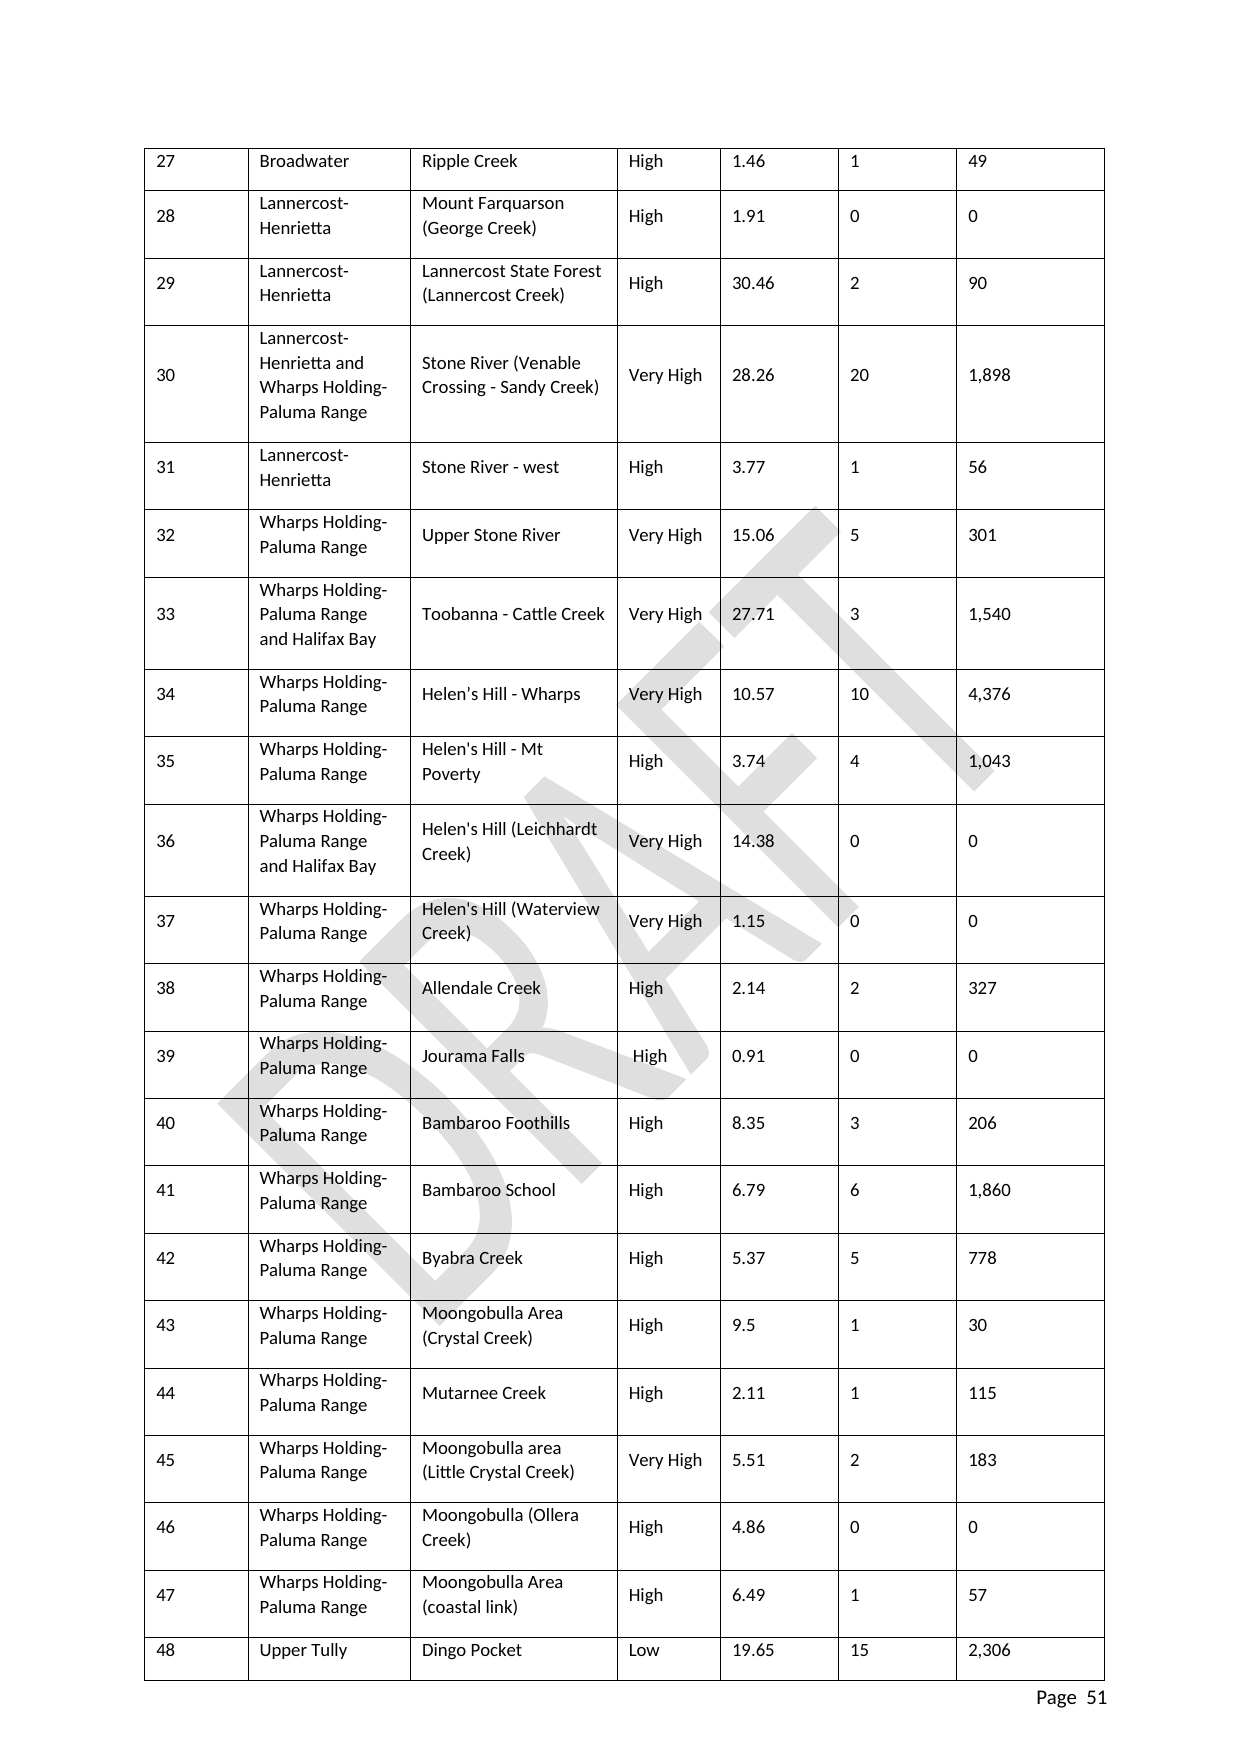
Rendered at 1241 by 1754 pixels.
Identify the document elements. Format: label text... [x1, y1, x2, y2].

table_cell 14.38 [721, 805, 838, 896]
table_cell Moongobulla (Ollera Creek) [411, 1503, 617, 1570]
table_cell 1 [839, 443, 956, 509]
table_cell 183 [957, 1436, 1104, 1502]
table_cell 3 [839, 578, 956, 669]
table_cell 40 [145, 1099, 248, 1165]
table_cell 1,898 [957, 326, 1104, 442]
table_cell 4,376 [957, 670, 1104, 736]
table_cell 6.79 [721, 1166, 838, 1233]
table_cell High [618, 1503, 720, 1570]
table_cell 115 [957, 1369, 1104, 1435]
table_cell Lannercost-Henrietta and Wharps Holding-Paluma Range [249, 326, 410, 442]
table_cell 1 [839, 1301, 956, 1367]
table_cell High [618, 191, 720, 258]
table_cell 1,860 [957, 1166, 1104, 1233]
table_cell 35 [145, 737, 248, 804]
table_cell Moongobulla Area (coastal link) [411, 1571, 617, 1637]
table_cell 4 [839, 737, 956, 804]
table_cell 34 [145, 670, 248, 736]
table_cell 0 [839, 1032, 956, 1098]
table_cell 1.46 [721, 149, 838, 190]
table_cell 47 [145, 1571, 248, 1637]
table_cell Lannercost-Henrietta [249, 259, 410, 325]
table_cell 8.35 [721, 1099, 838, 1165]
table_cell Wharps Holding-Paluma Range [249, 1571, 410, 1637]
table_cell 1 [839, 1369, 956, 1435]
table_cell 15.06 [721, 510, 838, 577]
table_cell 0 [839, 191, 956, 258]
table_cell 6 [839, 1166, 956, 1233]
table_cell 206 [957, 1099, 1104, 1165]
table_cell 0 [839, 897, 956, 963]
table_cell 29 [145, 259, 248, 325]
table_cell Wharps Holding-Paluma Range [249, 897, 410, 963]
table_cell 3 [839, 1099, 956, 1165]
table_cell 1,540 [957, 578, 1104, 669]
table_cell 33 [145, 578, 248, 669]
table_cell Wharps Holding-Paluma Range [249, 1301, 410, 1367]
table_cell Very High [618, 510, 720, 577]
table_cell 5.51 [721, 1436, 838, 1502]
table_cell Jourama Falls [411, 1032, 617, 1098]
table_cell 6.49 [721, 1571, 838, 1637]
table_cell 15 [839, 1638, 956, 1680]
table_cell High [618, 964, 720, 1031]
table_cell 37 [145, 897, 248, 963]
table_cell High [618, 1166, 720, 1233]
table_cell 30 [145, 326, 248, 442]
table_cell 3.77 [721, 443, 838, 509]
table_cell Wharps Holding-Paluma Range [249, 1436, 410, 1502]
table_cell 3.74 [721, 737, 838, 804]
table_cell High [618, 1032, 720, 1098]
table_cell 10.57 [721, 670, 838, 736]
table_cell 778 [957, 1234, 1104, 1300]
table_cell Stone River (Venable Crossing - Sandy Creek) [411, 326, 617, 442]
table_cell 30.46 [721, 259, 838, 325]
table_cell Wharps Holding-Paluma Range [249, 1032, 410, 1098]
table_cell 0 [957, 897, 1104, 963]
table_cell 2.11 [721, 1369, 838, 1435]
table_cell 44 [145, 1369, 248, 1435]
table_cell 42 [145, 1234, 248, 1300]
table_cell 27.71 [721, 578, 838, 669]
table_cell Wharps Holding-Paluma Range [249, 1369, 410, 1435]
table_cell Low [618, 1638, 720, 1680]
table_cell 38 [145, 964, 248, 1031]
table_cell Wharps Holding-Paluma Range [249, 510, 410, 577]
table_cell Very High [618, 805, 720, 896]
table_cell Upper Stone River [411, 510, 617, 577]
table_cell High [618, 149, 720, 190]
table_cell High [618, 1234, 720, 1300]
table_cell 0 [957, 191, 1104, 258]
table_cell 27 [145, 149, 248, 190]
table_cell 2 [839, 1436, 956, 1502]
table_cell Bambaroo School [411, 1166, 617, 1233]
table_cell 56 [957, 443, 1104, 509]
table_cell 32 [145, 510, 248, 577]
table_cell Very High [618, 1436, 720, 1502]
table_cell High [618, 1369, 720, 1435]
table_cell 0 [957, 1503, 1104, 1570]
table_cell 5.37 [721, 1234, 838, 1300]
table_cell Very High [618, 670, 720, 736]
table_cell Wharps Holding-Paluma Range [249, 964, 410, 1031]
table_cell High [618, 259, 720, 325]
table_cell Helen's Hill (Leichhardt Creek) [411, 805, 617, 896]
table_cell 28.26 [721, 326, 838, 442]
table_cell 19.65 [721, 1638, 838, 1680]
table_cell Moongobulla Area (Crystal Creek) [411, 1301, 617, 1367]
table_cell Byabra Creek [411, 1234, 617, 1300]
table_cell Lannercost State Forest (Lannercost Creek) [411, 259, 617, 325]
table_cell 90 [957, 259, 1104, 325]
table_cell Lannercost-Henrietta [249, 443, 410, 509]
table_cell 30 [957, 1301, 1104, 1367]
table_cell 1 [839, 149, 956, 190]
table_cell Broadwater [249, 149, 410, 190]
table_cell 10 [839, 670, 956, 736]
table_cell Very High [618, 897, 720, 963]
table_cell 1.91 [721, 191, 838, 258]
table_cell 48 [145, 1638, 248, 1680]
table_cell 1 [839, 1571, 956, 1637]
table_cell High [618, 1099, 720, 1165]
table_cell High [618, 737, 720, 804]
table_cell Wharps Holding-Paluma Range and Halifax Bay [249, 805, 410, 896]
table_cell 36 [145, 805, 248, 896]
table_cell High [618, 1571, 720, 1637]
table_cell Dingo Pocket [411, 1638, 617, 1680]
table_cell 0 [839, 805, 956, 896]
table_cell Wharps Holding-Paluma Range [249, 1503, 410, 1570]
table_cell 41 [145, 1166, 248, 1233]
table_cell Very High [618, 326, 720, 442]
table_cell Wharps Holding-Paluma Range [249, 1234, 410, 1300]
table_cell Upper Tully [249, 1638, 410, 1680]
table_cell 2.14 [721, 964, 838, 1031]
table_cell 0 [839, 1503, 956, 1570]
table_cell 20 [839, 326, 956, 442]
table_cell 9.5 [721, 1301, 838, 1367]
table_cell High [618, 1301, 720, 1367]
table_cell 46 [145, 1503, 248, 1570]
table_cell Moongobulla area (Little Crystal Creek) [411, 1436, 617, 1502]
table_cell Mutarnee Creek [411, 1369, 617, 1435]
table_cell 31 [145, 443, 248, 509]
table_cell 0 [957, 1032, 1104, 1098]
table_cell Lannercost-Henrietta [249, 191, 410, 258]
table_cell 5 [839, 510, 956, 577]
table_cell Very High [618, 578, 720, 669]
table_cell 49 [957, 149, 1104, 190]
table_cell 4.86 [721, 1503, 838, 1570]
table_cell 0.91 [721, 1032, 838, 1098]
table_cell 2 [839, 964, 956, 1031]
table_cell Allendale Creek [411, 964, 617, 1031]
table_cell 327 [957, 964, 1104, 1031]
table_cell Wharps Holding-Paluma Range [249, 1166, 410, 1233]
table_cell High [618, 443, 720, 509]
table_cell Wharps Holding-Paluma Range and Halifax Bay [249, 578, 410, 669]
table_cell 57 [957, 1571, 1104, 1637]
table_cell Wharps Holding-Paluma Range [249, 670, 410, 736]
table_cell Ripple Creek [411, 149, 617, 190]
table_cell 0 [957, 805, 1104, 896]
table_cell Helen's Hill - Mt Poverty [411, 737, 617, 804]
table_cell 2 [839, 259, 956, 325]
table_cell 39 [145, 1032, 248, 1098]
table_cell Wharps Holding-Paluma Range [249, 1099, 410, 1165]
table_cell Toobanna - Cattle Creek [411, 578, 617, 669]
table_cell 45 [145, 1436, 248, 1502]
table_cell 28 [145, 191, 248, 258]
table_cell Wharps Holding-Paluma Range [249, 737, 410, 804]
table_cell 1.15 [721, 897, 838, 963]
table_cell Helen’s Hill - Wharps [411, 670, 617, 736]
table_cell Helen's Hill (Waterview Creek) [411, 897, 617, 963]
table_cell 1,043 [957, 737, 1104, 804]
table_cell Mount Farquarson (George Creek) [411, 191, 617, 258]
table_cell 2,306 [957, 1638, 1104, 1680]
table_cell 5 [839, 1234, 956, 1300]
table_cell Stone River - west [411, 443, 617, 509]
table_cell 43 [145, 1301, 248, 1367]
table_cell 301 [957, 510, 1104, 577]
table_cell Bambaroo Foothills [411, 1099, 617, 1165]
